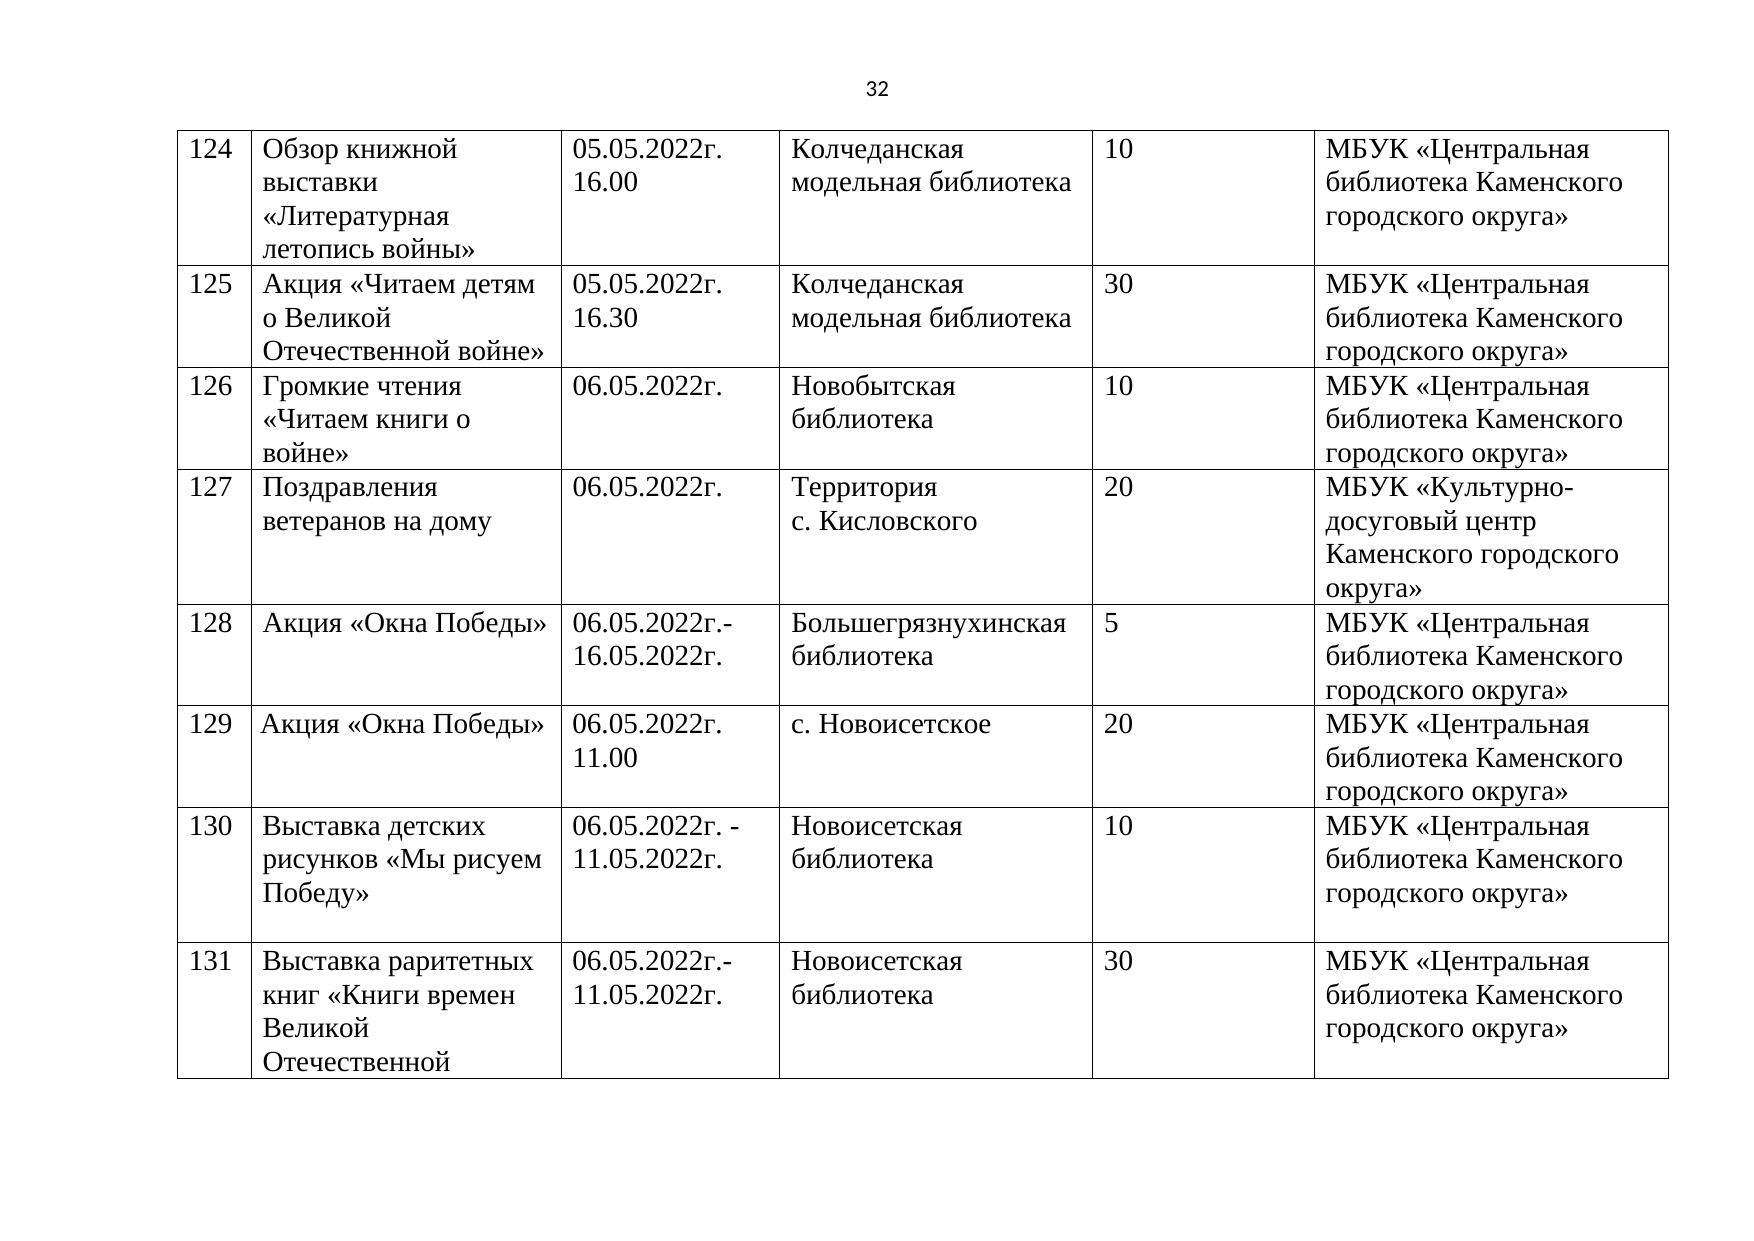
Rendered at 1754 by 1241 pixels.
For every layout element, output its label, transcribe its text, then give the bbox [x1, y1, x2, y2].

table_cell 10 [1093, 808, 1314, 942]
table_cell МБУК «Культурно-досуговый центр Каменского городского округа» [1315, 470, 1668, 604]
table_cell МБУК «Центральная библиотека Каменского городского округа» [1315, 266, 1668, 367]
table_cell Поздравления ветеранов на дому [252, 470, 561, 604]
table_cell Новобытская библиотека [780, 368, 1092, 468]
table_cell Акция «Окна Победы» [252, 605, 561, 705]
table_cell МБУК «Центральная библиотека Каменского городского округа» [1315, 808, 1668, 942]
table_cell Обзор книжной выставки «Литературная летопись войны» [252, 131, 561, 265]
table_cell 10 [1093, 368, 1314, 468]
table_cell Территория с. Кисловского [780, 470, 1092, 604]
table_cell Большегрязнухинская библиотека [780, 605, 1092, 705]
table_cell Новоисетская библиотека [780, 808, 1092, 942]
table_cell МБУК «Центральная библиотека Каменского городского округа» [1315, 368, 1668, 468]
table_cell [1315, 131, 1668, 265]
table_cell 10 [1093, 131, 1314, 265]
table_cell 06.05.2022г. -11.05.2022г. [562, 808, 779, 942]
table_cell 30 [1093, 943, 1314, 1077]
table_cell Колчеданская модельная библиотека [780, 266, 1092, 367]
table_cell Акция «Читаем детям о Великой Отечественной войне» [252, 266, 561, 367]
table_cell 126 [178, 368, 251, 468]
table_cell Громкие чтения «Читаем книги о войне» [252, 368, 561, 468]
table_cell 5 [1093, 605, 1314, 705]
table_cell 30 [1093, 266, 1314, 367]
table_cell 06.05.2022г. [562, 368, 779, 468]
table_cell Выставка детских рисунков «Мы рисуем Победу» [252, 808, 561, 942]
table_cell 20 [1093, 706, 1314, 807]
table_cell 131 [178, 943, 251, 1077]
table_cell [780, 943, 1092, 1077]
table_cell 127 [178, 470, 251, 604]
table_cell 05.05.2022г. 16.30 [562, 266, 779, 367]
table_cell 129 [178, 706, 251, 807]
table_cell 06.05.2022г. 11.00 [562, 706, 779, 807]
table_cell МБУК «Центральная библиотека Каменского городского округа» [1315, 605, 1668, 705]
table_cell 130 [178, 808, 251, 942]
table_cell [562, 943, 779, 1077]
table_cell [1315, 943, 1668, 1077]
table_cell 128 [178, 605, 251, 705]
table_cell МБУК «Центральная библиотека Каменского городского округа» [1315, 706, 1668, 807]
table_cell Колчеданская модельная библиотека [780, 131, 1092, 265]
table_cell с. Новоисетское [780, 706, 1092, 807]
table_cell 06.05.2022г. [562, 470, 779, 604]
table_cell 05.05.2022г. 16.00 [562, 131, 779, 265]
table_cell 06.05.2022г.- 16.05.2022г. [562, 605, 779, 705]
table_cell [252, 943, 561, 1077]
table_cell 20 [1093, 470, 1314, 604]
table_cell Акция «Окна Победы» [252, 706, 561, 807]
table_cell 124 [178, 131, 251, 265]
table_cell 125 [178, 266, 251, 367]
